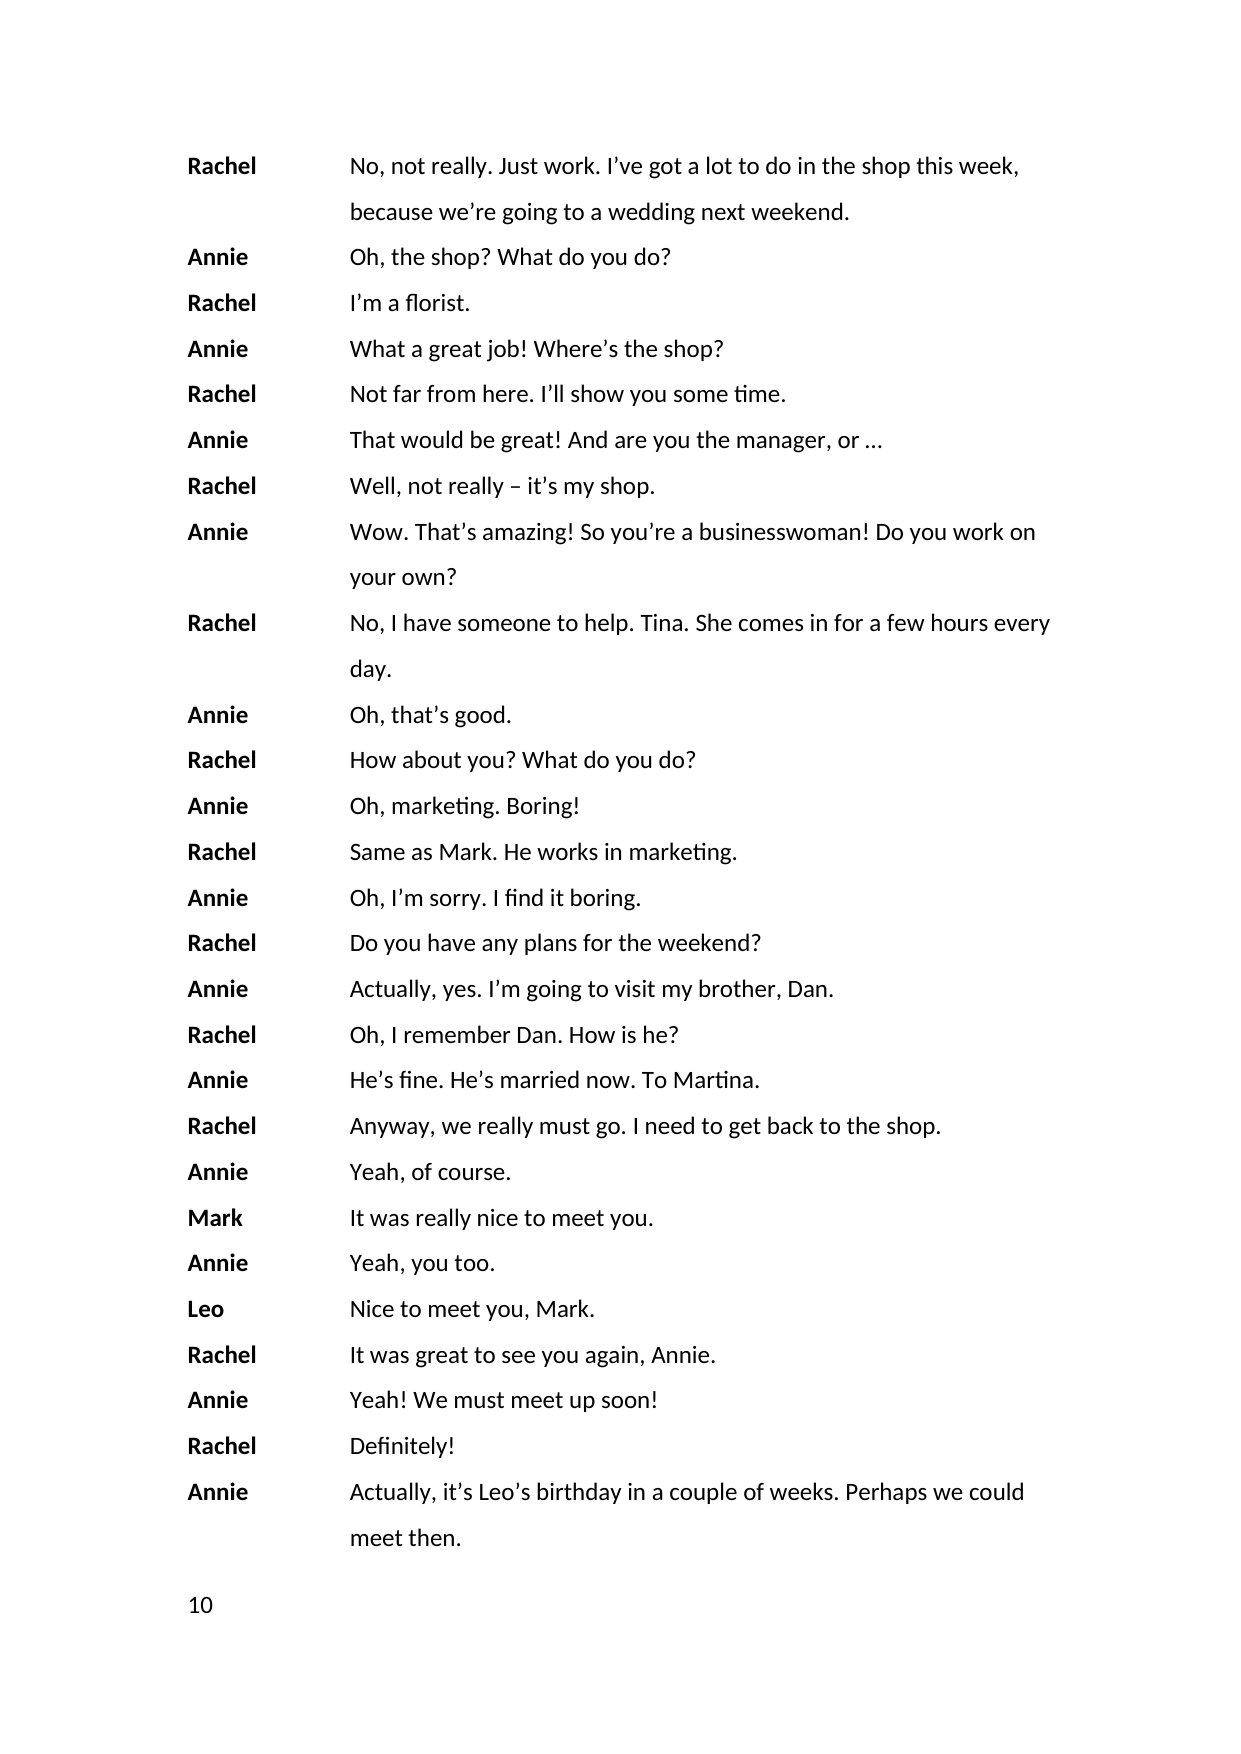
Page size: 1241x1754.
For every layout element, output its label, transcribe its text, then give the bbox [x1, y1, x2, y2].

text Annie Yeah, of course. [187, 1156, 1053, 1187]
text Rachel Well, not really – it’s my shop. [187, 470, 1053, 501]
text Leo Nice to meet you, Mark. [187, 1293, 1053, 1324]
text Annie Oh, marketing. Boring! [187, 790, 1053, 821]
text Rachel No, not really. Just work. I’ve got a lot to do in the shop this week, because we’re going to a wedding next weekend. [187, 150, 1053, 226]
text Annie Actually, it’s Leo’s birthday in a couple of weeks. Perhaps we could meet then. [187, 1476, 1053, 1552]
text Annie Oh, I’m sorry. I find it boring. [187, 882, 1053, 912]
text Rachel Anyway, we really must go. I need to get back to the shop. [187, 1110, 1053, 1141]
text Rachel No, I have someone to help. Tina. She comes in for a few hours every day. [187, 607, 1053, 683]
text Annie Yeah, you too. [187, 1247, 1053, 1278]
text Rachel How about you? What do you do? [187, 744, 1053, 775]
text Annie Oh, that’s good. [187, 699, 1053, 729]
text Rachel It was great to see you again, Annie. [187, 1339, 1053, 1369]
text Rachel Definitely! [187, 1430, 1053, 1461]
text Annie What a great job! Where’s the shop? [187, 333, 1053, 363]
text Rachel Do you have any plans for the weekend? [187, 927, 1053, 958]
text Annie Wow. That’s amazing! So you’re a businesswoman! Do you work on your own? [187, 516, 1053, 592]
text Rachel Not far from here. I’ll show you some time. [187, 379, 1053, 409]
text Annie Yeah! We must meet up soon! [187, 1385, 1053, 1415]
text Rachel I’m a florist. [187, 287, 1053, 318]
text Rachel Oh, I remember Dan. How is he? [187, 1019, 1053, 1049]
text Annie Actually, yes. I’m going to visit my brother, Dan. [187, 973, 1053, 1004]
text Annie That would be great! And are you the manager, or … [187, 424, 1053, 455]
text Rachel Same as Mark. He works in marketing. [187, 836, 1053, 866]
text Mark It was really nice to meet you. [187, 1202, 1053, 1232]
text Annie He’s fine. He’s married now. To Martina. [187, 1064, 1053, 1095]
text Annie Oh, the shop? What do you do? [187, 241, 1053, 272]
